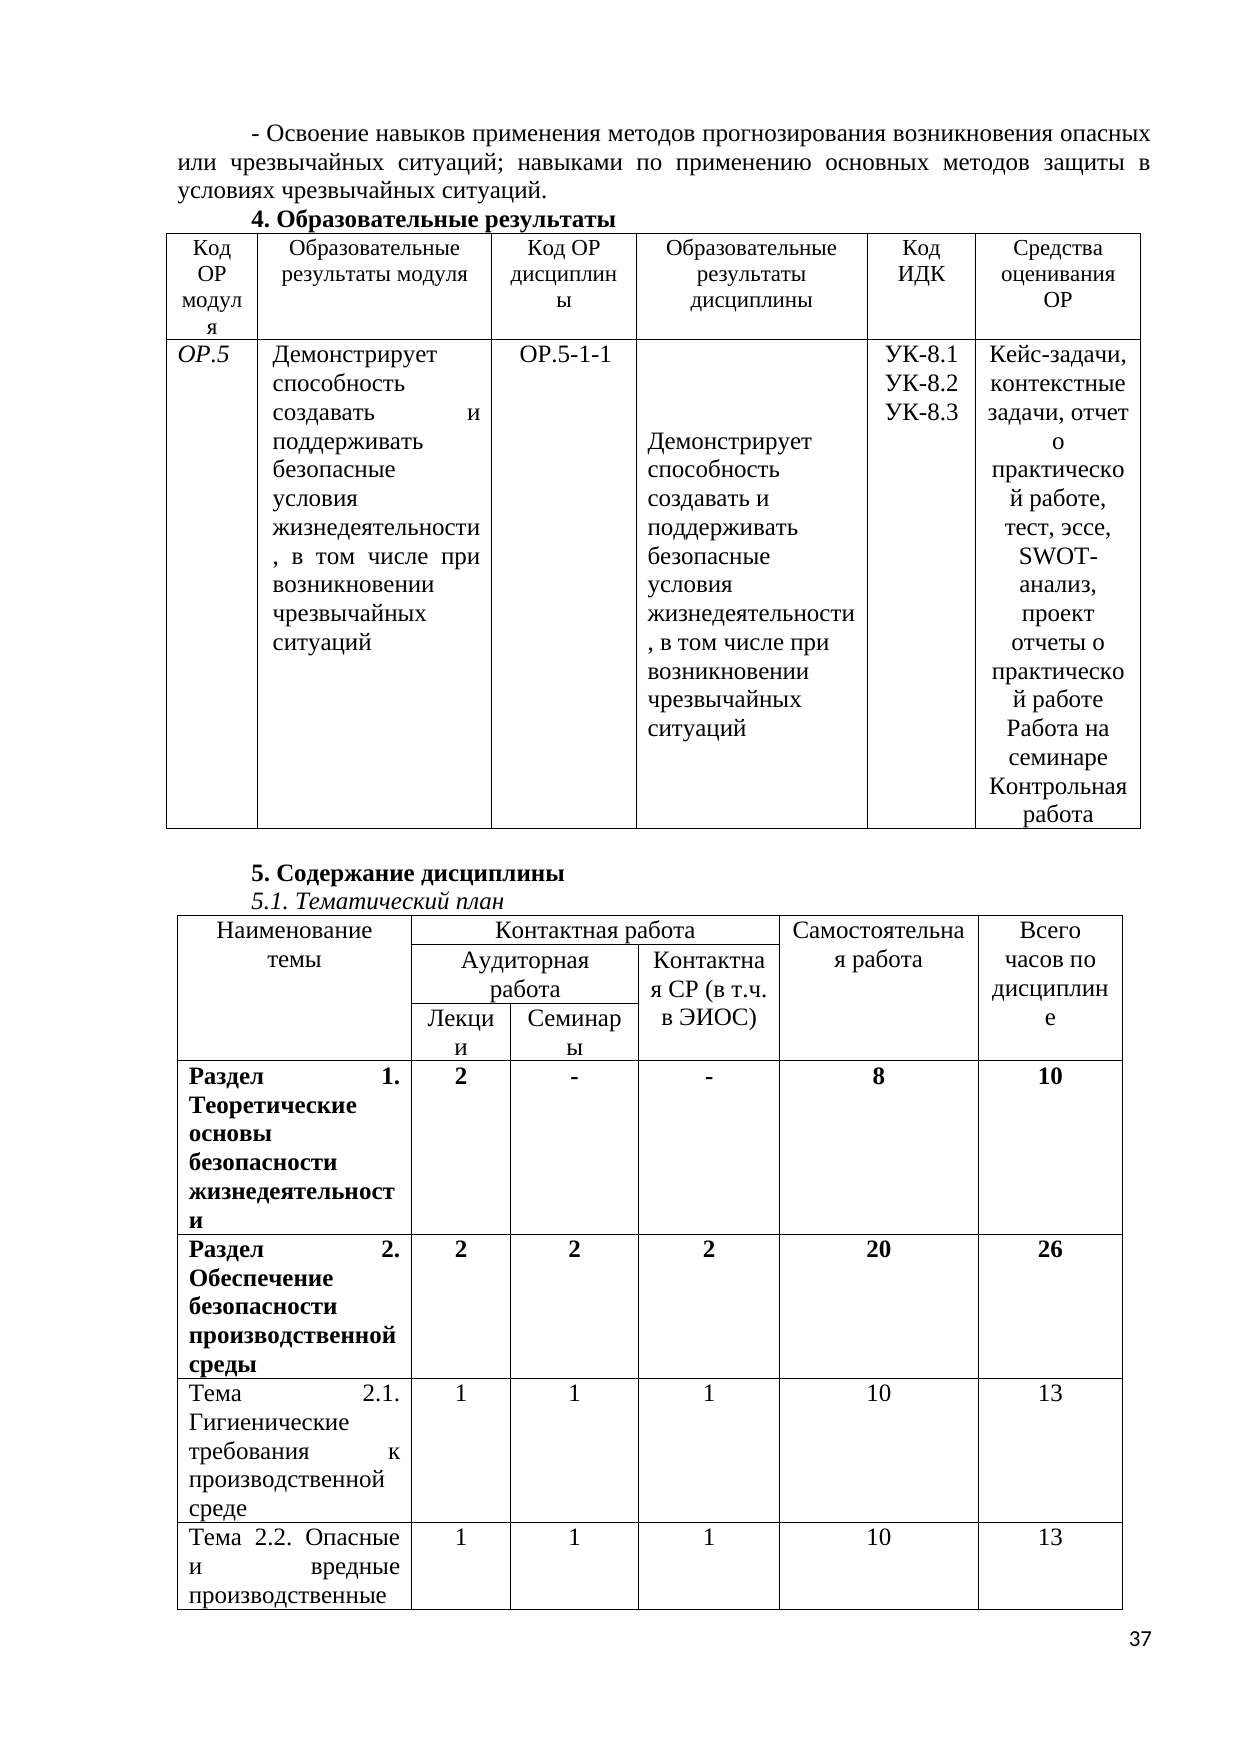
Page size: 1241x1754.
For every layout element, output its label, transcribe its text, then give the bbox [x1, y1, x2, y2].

table_cell 13 [979, 1523, 1122, 1609]
table_cell Демонстрирует способность создавать и поддерживать безопасные условия жизнедеятельности, в том числе при возникновении чрезвычайных ситуаций [258, 340, 491, 828]
table_cell 1 [511, 1379, 638, 1522]
table_cell Раздел 2. Обеспечение безопасности производственной среды [178, 1235, 411, 1378]
table_cell Демонстрирует способность создавать и поддерживать безопасные условия жизнедеятельности, в том числе при возникновении чрезвычайных ситуаций [637, 340, 867, 828]
table_header Контактная работа [412, 916, 779, 944]
table_header Код ОР модуля [167, 234, 257, 339]
table_cell 1 [511, 1523, 638, 1609]
table_header Самостоятельная работа [780, 916, 978, 1060]
table_cell - [639, 1061, 779, 1233]
table_cell 1 [412, 1379, 510, 1522]
table_cell Кейс-задачи, контекстные задачи, отчет о практической работе, тест, эссе, SWOT-анализ, проект отчеты о практической работе Работа на семинаре Контрольная работа [976, 340, 1140, 828]
table_cell 10 [780, 1379, 978, 1522]
table_cell 2 [412, 1061, 510, 1233]
table_header Код ОР дисциплины [492, 234, 636, 339]
text 5. Содержание дисциплины [177, 858, 1152, 886]
table_cell Лекции [412, 1004, 510, 1060]
text - Освоение навыков применения методов прогнозирования возникновения опасных или чрезвычайных ситуаций; навыками по применению основных методов защиты в условиях чрезвычайных ситуаций. [177, 118, 1152, 204]
table_cell ОР.5 [167, 340, 257, 828]
table_cell 1 [412, 1523, 510, 1609]
table_header Образовательные результаты дисциплины [637, 234, 867, 339]
table_cell 2 [639, 1235, 779, 1378]
table_cell Контактная СР (в т.ч. в ЭИОС) [639, 945, 779, 1060]
table_header Код ИДК [868, 234, 975, 339]
table_cell 10 [979, 1061, 1122, 1233]
table_cell 26 [979, 1235, 1122, 1378]
table_header Средства оценивания ОР [976, 234, 1140, 339]
table_header Наименование темы [178, 916, 411, 1060]
table_cell 1 [639, 1379, 779, 1522]
table_cell Семинары [511, 1004, 638, 1060]
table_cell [178, 1523, 411, 1609]
table_cell 2 [511, 1235, 638, 1378]
table_cell 20 [780, 1235, 978, 1378]
table_header Образовательные результаты модуля [258, 234, 491, 339]
table_cell - [511, 1061, 638, 1233]
table_cell 8 [780, 1061, 978, 1233]
table_cell Тема 2.1. Гигиенические требования к производственной среде [178, 1379, 411, 1522]
text 5.1. Тематический план [177, 886, 1152, 915]
table_cell Аудиторная работа [412, 945, 638, 1002]
table_header Всего часов по дисциплине [979, 916, 1122, 1060]
table_cell Раздел 1. Теоретические основы безопасности жизнедеятельности [178, 1061, 411, 1233]
table_cell УК-8.1 УК-8.2 УК-8.3 [868, 340, 975, 828]
text 4. Образовательные результаты [177, 204, 1152, 233]
table_cell 2 [412, 1235, 510, 1378]
table_cell 1 [639, 1523, 779, 1609]
table_cell 13 [979, 1379, 1122, 1522]
table_cell 10 [780, 1523, 978, 1609]
table_cell ОР.5-1-1 [492, 340, 636, 828]
